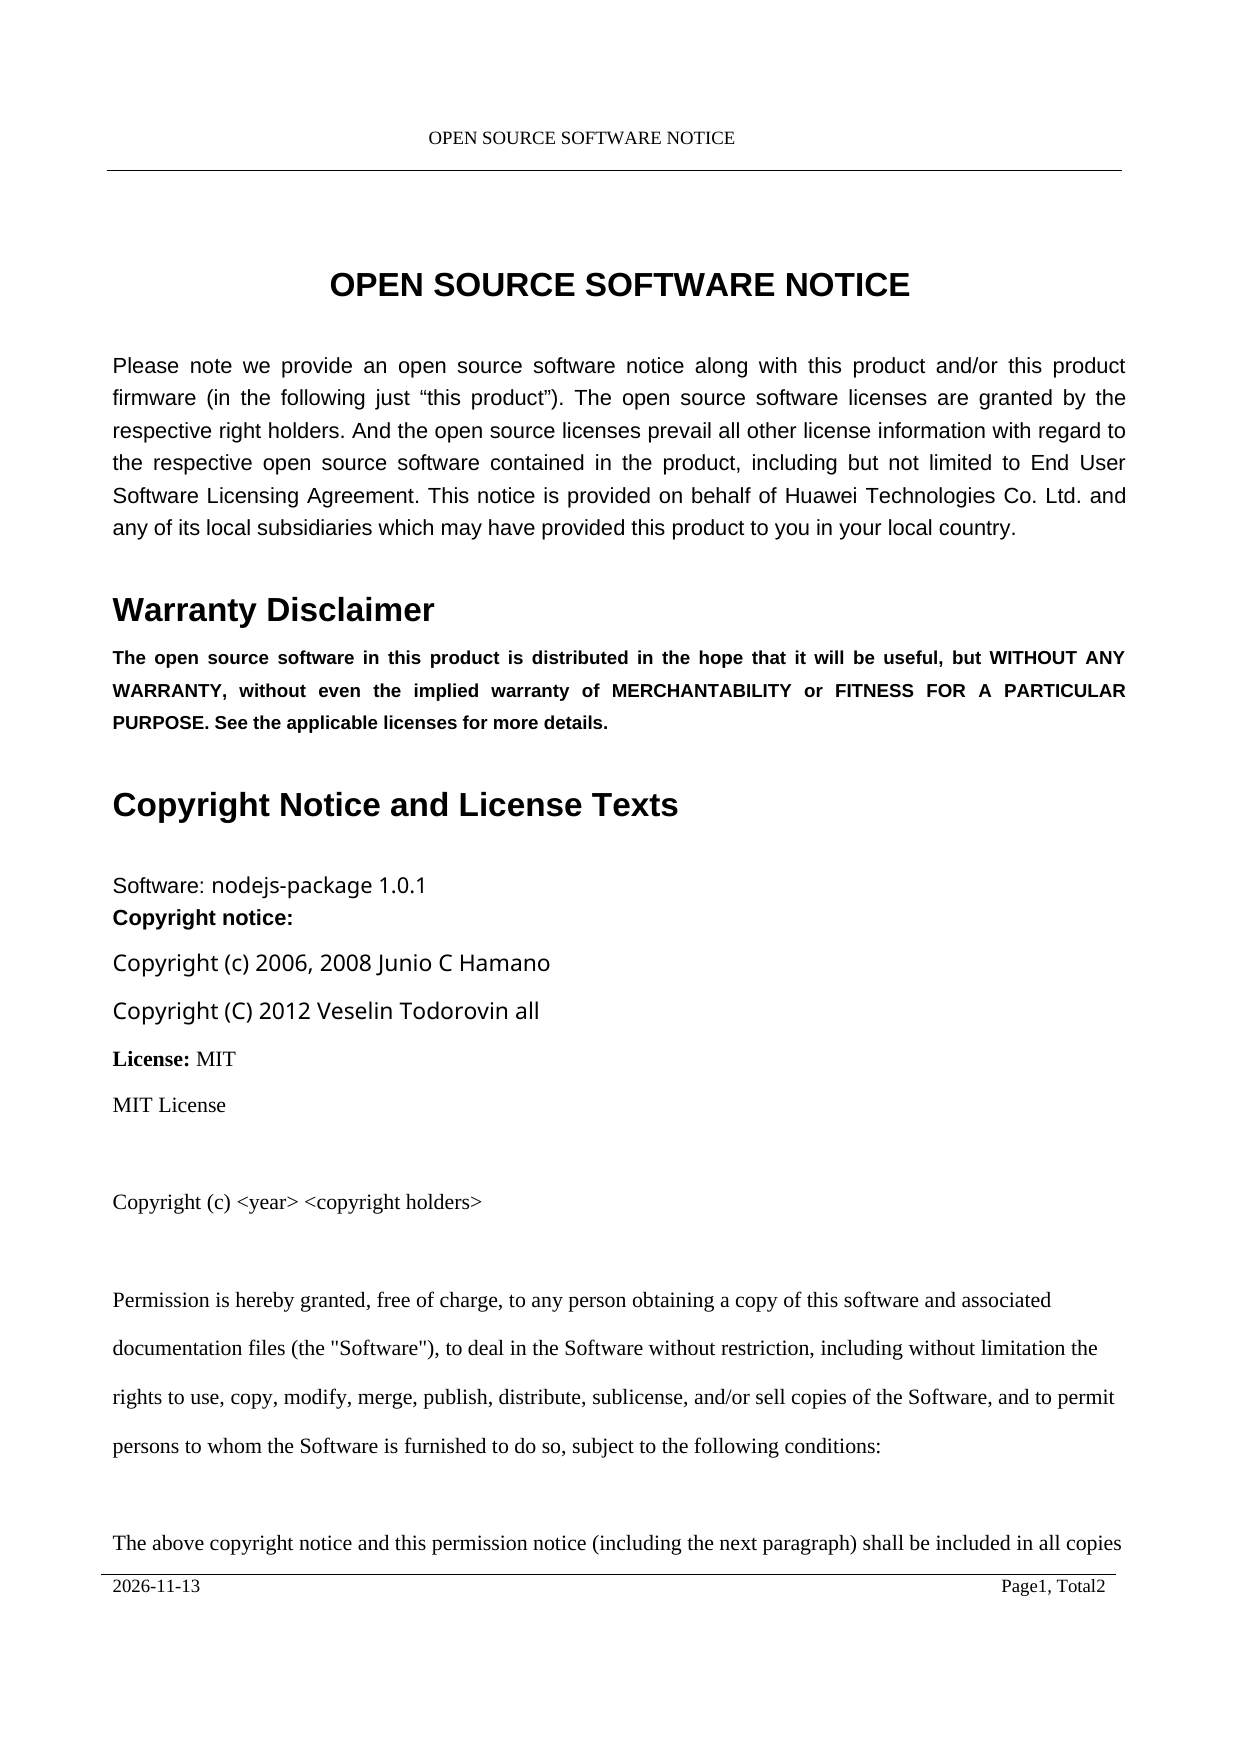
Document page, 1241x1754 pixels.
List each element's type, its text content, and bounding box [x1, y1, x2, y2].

text Please note we provide an open source software notice along with this product and/or this product firmware (in the following just “this product”). The open source software licenses are granted by the respective right holders. And the open source licenses prevail all other license information with regard to the respective open source software contained in the product, including but not limited to End User Software Licensing Agreement. This notice is provided on behalf of Huawei Technologies Co. Ltd. and any of its local subsidiaries which may have provided this product to you in your local country. [112, 349, 1128, 544]
text Warranty Disclaimer [112, 576, 1128, 641]
text The open source software in this product is distributed in the hope that it will be useful, but WITHOUT ANY WARRANTY, without even the implied warranty of MERCHANTABILITY or FITNESS FOR A PARTICULAR PURPOSE. See the applicable licenses for more details. [112, 641, 1128, 739]
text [112, 1088, 1128, 1559]
text Software: nodejs-package 1.0.1 [112, 869, 1128, 901]
text Copyright (c) 2006, 2008 Junio C Hamano [112, 947, 1128, 979]
text License: MIT [112, 1043, 1128, 1075]
text Copyright notice: [112, 901, 1128, 934]
text Copyright (C) 2012 Veselin Todorovin all [112, 995, 1128, 1027]
text Copyright Notice and License Texts [112, 771, 1128, 836]
text OPEN SOURCE SOFTWARE NOTICE [112, 251, 1128, 316]
